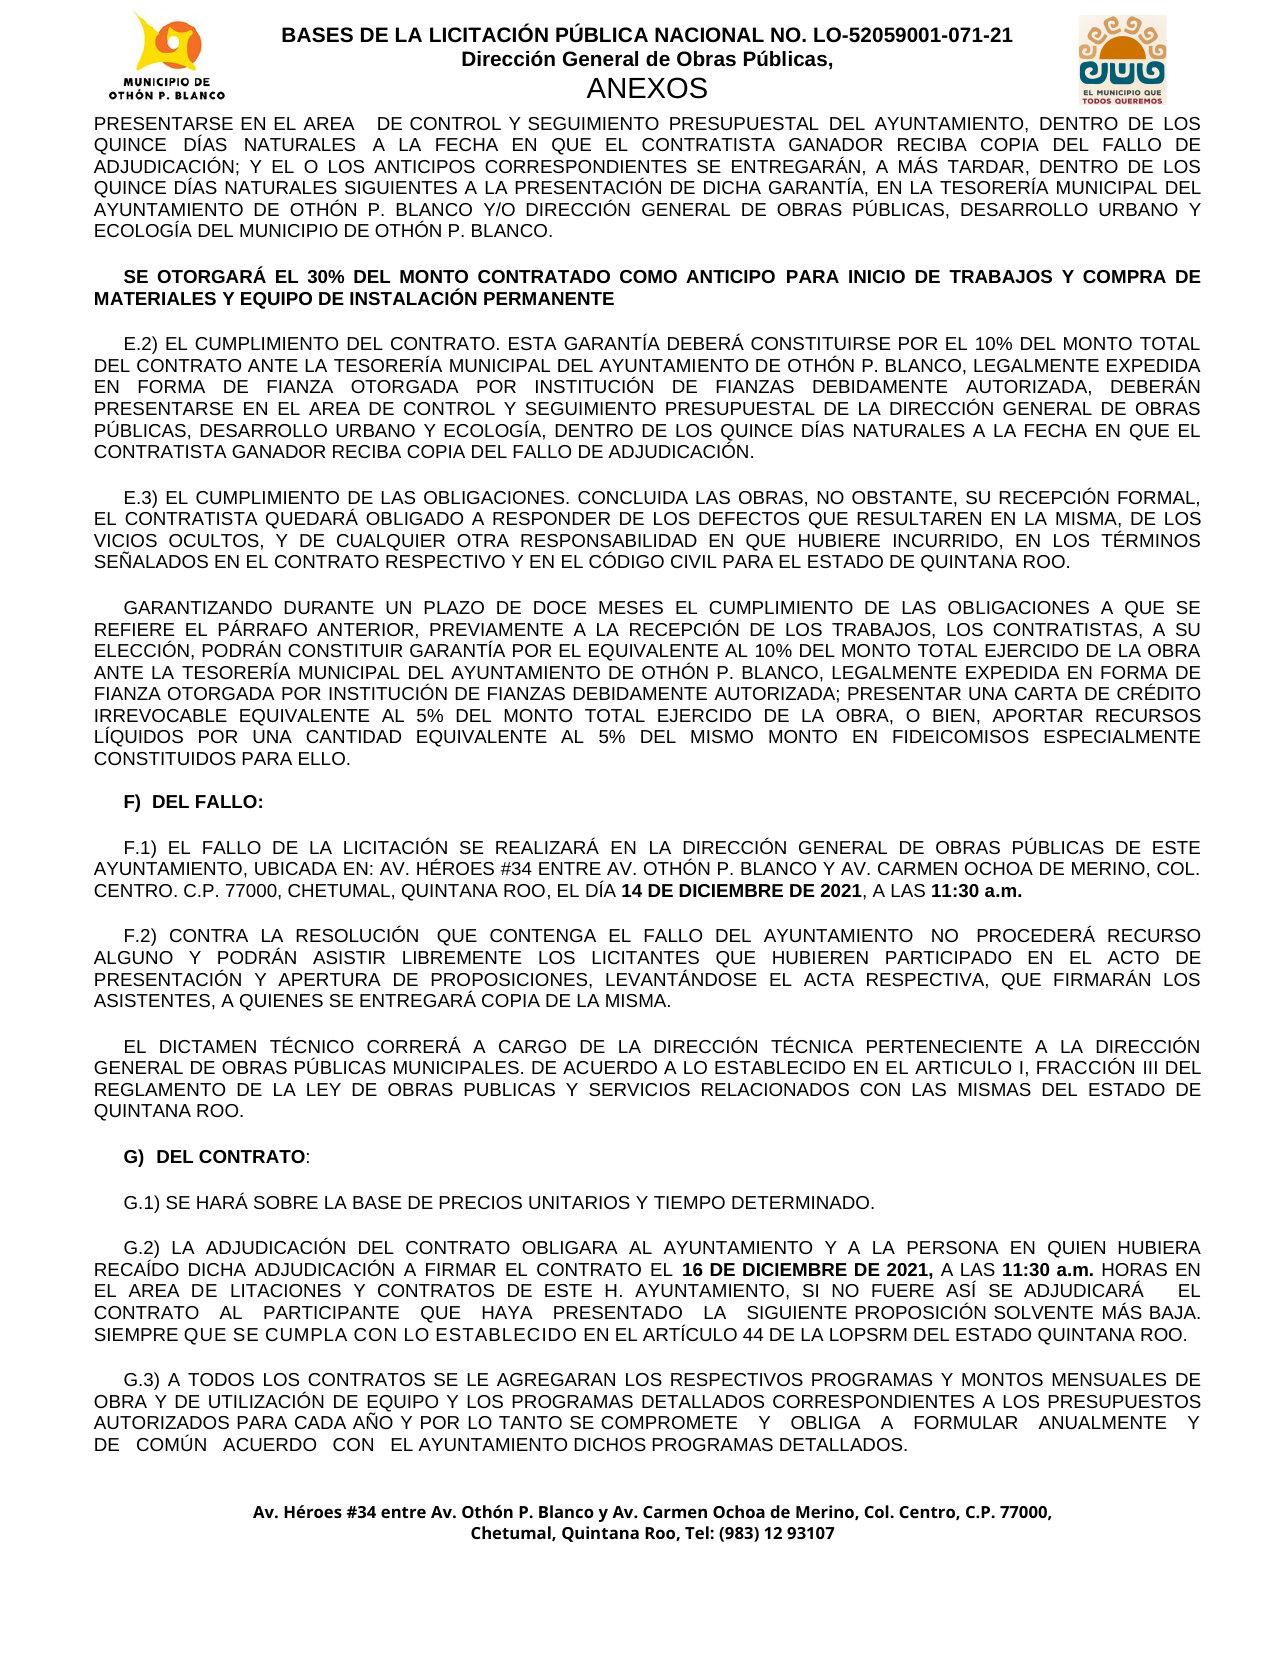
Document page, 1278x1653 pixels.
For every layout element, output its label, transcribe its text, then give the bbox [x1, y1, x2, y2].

text F.1) EL FALLO DE LA LICITACIÓN SE REALIZARÁ EN LA DIRECCIÓN GENERAL DE OBRAS PÚBLICAS DE ESTE AYUNTAMIENTO, UBICADA EN: AV. HÉROES #34 ENTRE AV. OTHÓN P. BLANCO Y AV. CARMEN OCHOA DE MERINO, COL. CENTRO. C.P. 77000, CHETUMAL, QUINTANA ROO, EL DÍA 14 DE DICIEMBRE DE 2021, A LAS 11:30 a.m. [94, 837, 1201, 901]
picture [1078, 15, 1167, 105]
text F.2) CONTRA LA RESOLUCIÓN QUE CONTENGA EL FALLO DEL AYUNTAMIENTO NO PROCEDERÁ RECURSO ALGUNO Y PODRÁN ASISTIR LIBREMENTE LOS LICITANTES QUE HUBIEREN PARTICIPADO EN EL ACTO DE PRESENTACIÓN Y APERTURA DE PROPOSICIONES, LEVANTÁNDOSE EL ACTA RESPECTIVA, QUE FIRMARÁN LOS ASISTENTES, A QUIENES SE ENTREGARÁ COPIA DE LA MISMA. [94, 925, 1201, 1012]
text G.3) A TODOS LOS CONTRATOS SE LE AGREGARAN LOS RESPECTIVOS PROGRAMAS Y MONTOS MENSUALES DE OBRA Y DE UTILIZACIÓN DE EQUIPO Y LOS PROGRAMAS DETALLADOS CORRESPONDIENTES A LOS PRESUPUESTOS AUTORIZADOS PARA CADA AÑO Y POR LO TANTO SE COMPROMETE Y OBLIGA A FORMULAR ANUALMENTE Y DE COMÚN ACUERDO CON EL AYUNTAMIENTO DICHOS PROGRAMAS DETALLADOS. [94, 1369, 1201, 1455]
text G.1) SE HARÁ SOBRE LA BASE DE PRECIOS UNITARIOS Y TIEMPO DETERMINADO. [94, 1192, 1201, 1213]
text G) DEL CONTRATO: [94, 1146, 1201, 1167]
text GARANTIZANDO DURANTE UN PLAZO DE DOCE MESES EL CUMPLIMIENTO DE LAS OBLIGACIONES A QUE SE REFIERE EL PÁRRAFO ANTERIOR, PREVIAMENTE A LA RECEPCIÓN DE LOS TRABAJOS, LOS CONTRATISTAS, A SU ELECCIÓN, PODRÁN CONSTITUIR GARANTÍA POR EL EQUIVALENTE AL 10% DEL MONTO TOTAL EJERCIDO DE LA OBRA ANTE LA TESORERÍA MUNICIPAL DEL AYUNTAMIENTO DE OTHÓN P. BLANCO, LEGALMENTE EXPEDIDA EN FORMA DE FIANZA OTORGADA POR INSTITUCIÓN DE FIANZAS DEBIDAMENTE AUTORIZADA; PRESENTAR UNA CARTA DE CRÉDITO IRREVOCABLE EQUIVALENTE AL 5% DEL MONTO TOTAL EJERCIDO DE LA OBRA, O BIEN, APORTAR RECURSOS LÍQUIDOS POR UNA CANTIDAD EQUIVALENTE AL 5% DEL MISMO MONTO EN FIDEICOMISOS ESPECIALMENTE CONSTITUIDOS PARA ELLO. [94, 597, 1201, 769]
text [94, 112, 1201, 242]
text F) DEL FALLO: [94, 791, 1201, 812]
text E.2) EL CUMPLIMIENTO DEL CONTRATO. ESTA GARANTÍA DEBERÁ CONSTITUIRSE POR EL 10% DEL MONTO TOTAL DEL CONTRATO ANTE LA TESORERÍA MUNICIPAL DEL AYUNTAMIENTO DE OTHÓN P. BLANCO, LEGALMENTE EXPEDIDA EN FORMA DE FIANZA OTORGADA POR INSTITUCIÓN DE FIANZAS DEBIDAMENTE AUTORIZADA, DEBERÁN PRESENTARSE EN EL AREA DE CONTROL Y SEGUIMIENTO PRESUPUESTAL DE LA DIRECCIÓN GENERAL DE OBRAS PÚBLICAS, DESARROLLO URBANO Y ECOLOGÍA, DENTRO DE LOS QUINCE DÍAS NATURALES A LA FECHA EN QUE EL CONTRATISTA GANADOR RECIBA COPIA DEL FALLO DE ADJUDICACIÓN. [94, 333, 1201, 462]
text E.3) EL CUMPLIMIENTO DE LAS OBLIGACIONES. CONCLUIDA LAS OBRAS, NO OBSTANTE, SU RECEPCIÓN FORMAL, EL CONTRATISTA QUEDARÁ OBLIGADO A RESPONDER DE LOS DEFECTOS QUE RESULTAREN EN LA MISMA, DE LOS VICIOS OCULTOS, Y DE CUALQUIER OTRA RESPONSABILIDAD EN QUE HUBIERE INCURRIDO, EN LOS TÉRMINOS SEÑALADOS EN EL CONTRATO RESPECTIVO Y EN EL CÓDIGO CIVIL PARA EL ESTADO DE QUINTANA ROO. [94, 487, 1201, 573]
text G.2) LA ADJUDICACIÓN DEL CONTRATO OBLIGARA AL AYUNTAMIENTO Y A LA PERSONA EN QUIEN HUBIERA RECAÍDO DICHA ADJUDICACIÓN A FIRMAR EL CONTRATO EL 16 DE DICIEMBRE DE 2021, A LAS 11:30 a.m. HORAS EN EL AREA DE LITACIONES Y CONTRATOS DE ESTE H. AYUNTAMIENTO, SI NO FUERE ASÍ SE ADJUDICARÁ EL CONTRATO AL PARTICIPANTE QUE HAYA PRESENTADO LA SIGUIENTE PROPOSICIÓN SOLVENTE MÁS BAJA. SIEMPRE QUE SE CUMPLA CON LO ESTABLECIDO EN EL ARTÍCULO 44 DE LA LOPSRM DEL ESTADO QUINTANA ROO. [94, 1237, 1201, 1345]
text SE OTORGARÁ EL 30% DEL MONTO CONTRATADO COMO ANTICIPO PARA INICIO DE TRABAJOS Y COMPRA DE MATERIALES Y EQUIPO DE INSTALACIÓN PERMANENTE [94, 266, 1201, 309]
text EL DICTAMEN TÉCNICO CORRERÁ A CARGO DE LA DIRECCIÓN TÉCNICA PERTENECIENTE A LA DIRECCIÓN GENERAL DE OBRAS PÚBLICAS MUNICIPALES. DE ACUERDO A LO ESTABLECIDO EN EL ARTICULO I, FRACCIÓN III DEL REGLAMENTO DE LA LEY DE OBRAS PUBLICAS Y SERVICIOS RELACIONADOS CON LAS MISMAS DEL ESTADO DE QUINTANA ROO. [94, 1036, 1201, 1122]
picture [104, 0, 237, 112]
